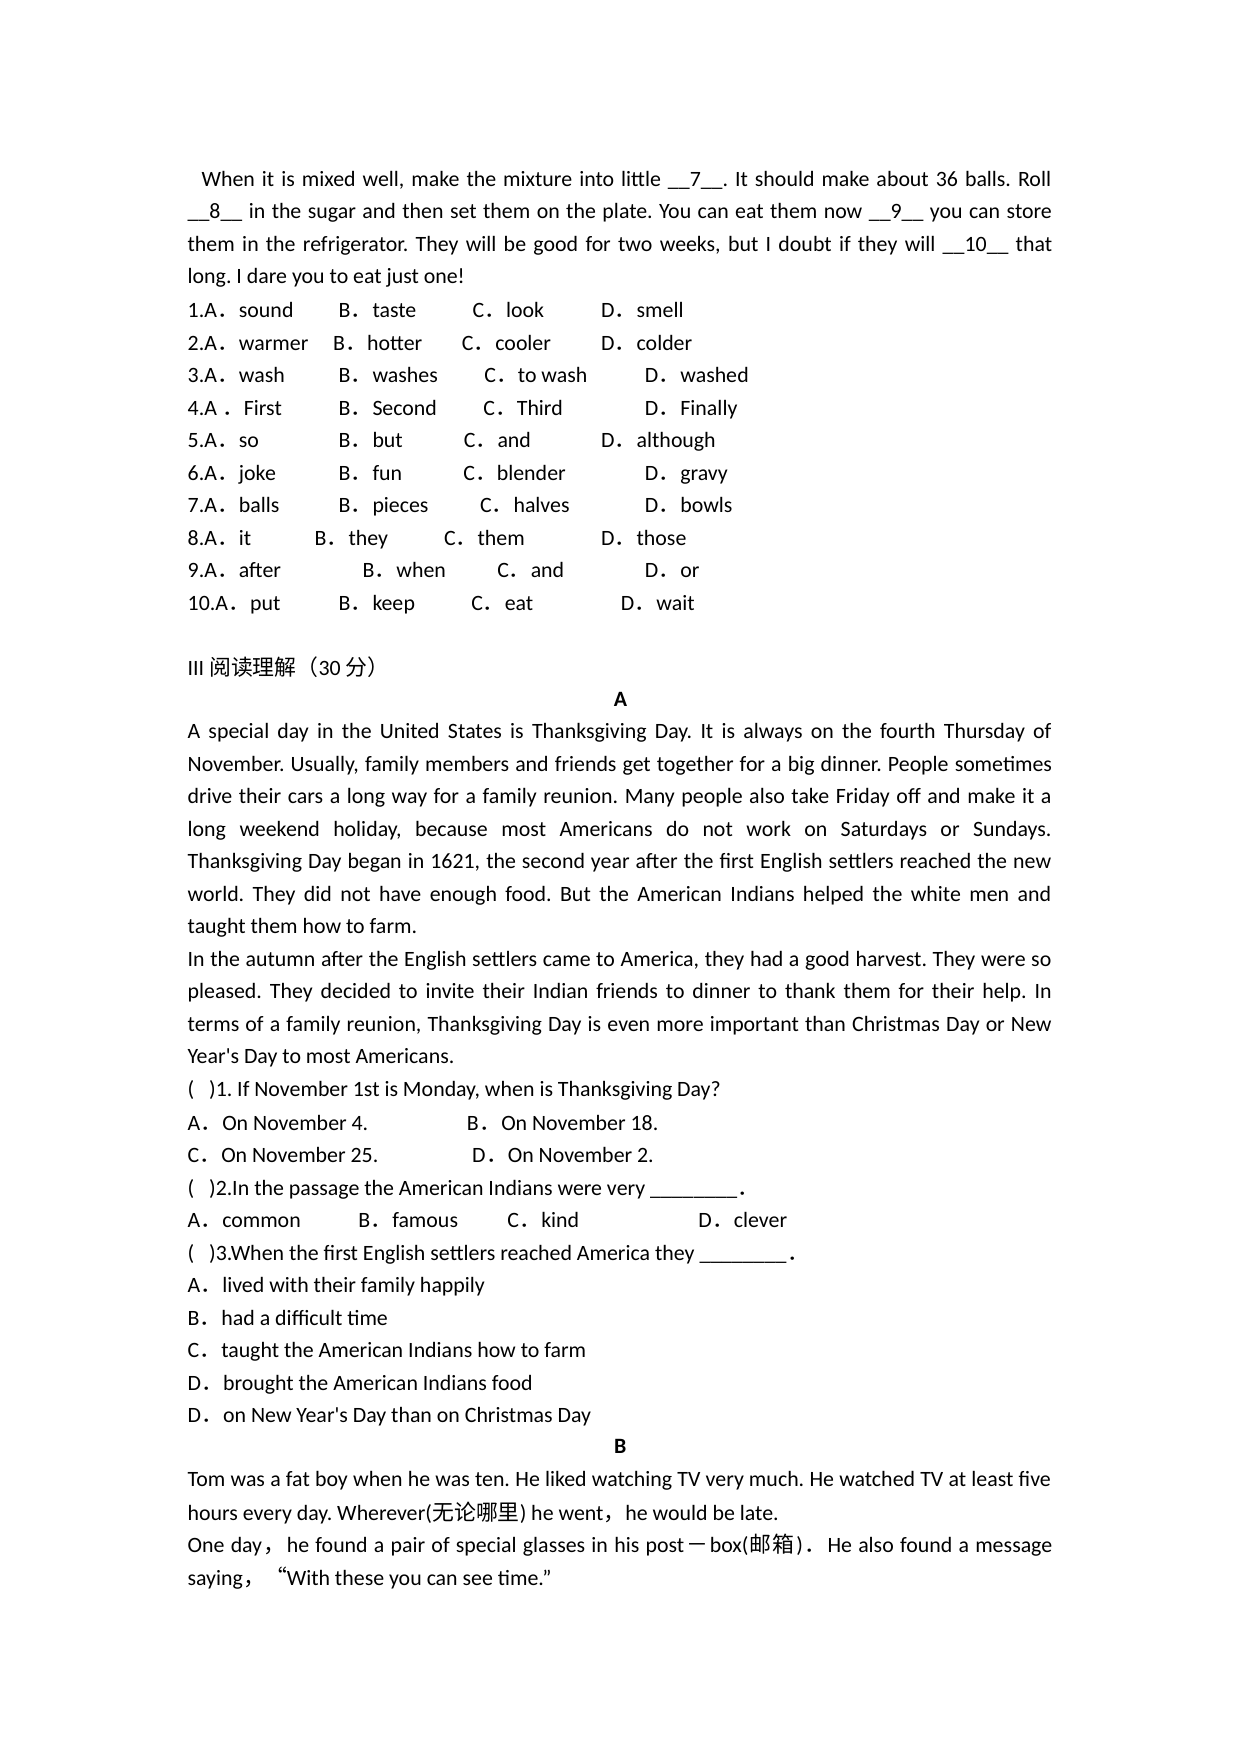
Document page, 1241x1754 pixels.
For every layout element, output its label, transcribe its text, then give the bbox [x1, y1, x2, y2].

text 9.A．after B．when C．and D．or [187, 552, 1053, 584]
text D．brought the American Indians food [187, 1364, 1053, 1397]
text 6.A．joke B．fun C．blender D．gravy [187, 454, 1053, 487]
text ( )2.In the passage the American Indians were very ________． [187, 1169, 1053, 1202]
text C．On November 25. D．On November 2. [187, 1137, 1053, 1169]
text 3.A．wash B．washes C．to wash D．washed [187, 357, 1053, 389]
text D．on New Year's Day than on Christmas Day [187, 1397, 1053, 1429]
text 10.A．put B．keep C．eat D．wait [187, 584, 1053, 617]
text 5.A．so B．but C．and D．although [187, 422, 1053, 454]
text A．common B．famous C．kind D．clever [187, 1202, 1053, 1234]
text A．On November 4. B．On November 18. [187, 1104, 1053, 1137]
text Tom was a fat boy when he was ten. He liked watching TV very much. He watched TV at least five hours every day. Wherever(无论哪里) he went，he would be late. [187, 1462, 1053, 1527]
text 8.A．it B．they C．them D．those [187, 519, 1053, 552]
text C．taught the American Indians how to farm [187, 1332, 1053, 1364]
text III 阅读理解（30分） [187, 649, 1053, 682]
text A [187, 682, 1053, 714]
text A．lived with their family happily [187, 1267, 1053, 1299]
text B [187, 1429, 1053, 1462]
text A special day in the United States is Thanksgiving Day. It is always on the fourth Thursday of November. Usually, family members and friends get together for a big dinner. People sometimes drive their cars a long way for a family reunion. Many people also take Friday off and make it a long weekend holiday, because most Americans do not work on Saturdays or Sundays. Thanksgiving Day began in 1621, the second year after the first English settlers reached the new world. They did not have enough food. But the American Indians helped the white men and taught them how to farm. [187, 714, 1053, 942]
text One day，he found a pair of special glasses in his post－box(邮箱)．He also found a message saying，“With these you can see time.” [187, 1527, 1053, 1592]
text ( )1. If November 1st is Monday, when is Thanksgiving Day? [187, 1072, 1053, 1104]
text 4.A ．First B．Second C．Third D．Finally [187, 389, 1053, 422]
text 7.A．balls B．pieces C．halves D．bowls [187, 487, 1053, 519]
text 1.A．sound B．taste C．look D．smell [187, 292, 1053, 324]
text ( )3.When the first English settlers reached America they ________． [187, 1234, 1053, 1267]
text B．had a difficult time [187, 1299, 1053, 1332]
text 2.A．warmer B．hotter C．cooler D．colder [187, 324, 1053, 357]
text In the autumn after the English settlers came to America, they had a good harvest. They were so pleased. They decided to invite their Indian friends to dinner to thank them for their help. In terms of a family reunion, Thanksgiving Day is even more important than Christmas Day or New Year's Day to most Americans. [187, 942, 1053, 1072]
text When it is mixed well, make the mixture into little __7__. It should make about 36 balls. Roll __8__ in the sugar and then set them on the plate. You can eat them now __9__ you can store them in the refrigerator. They will be good for two weeks, but I doubt if they will __10__ that long. I dare you to eat just one! [187, 162, 1053, 292]
